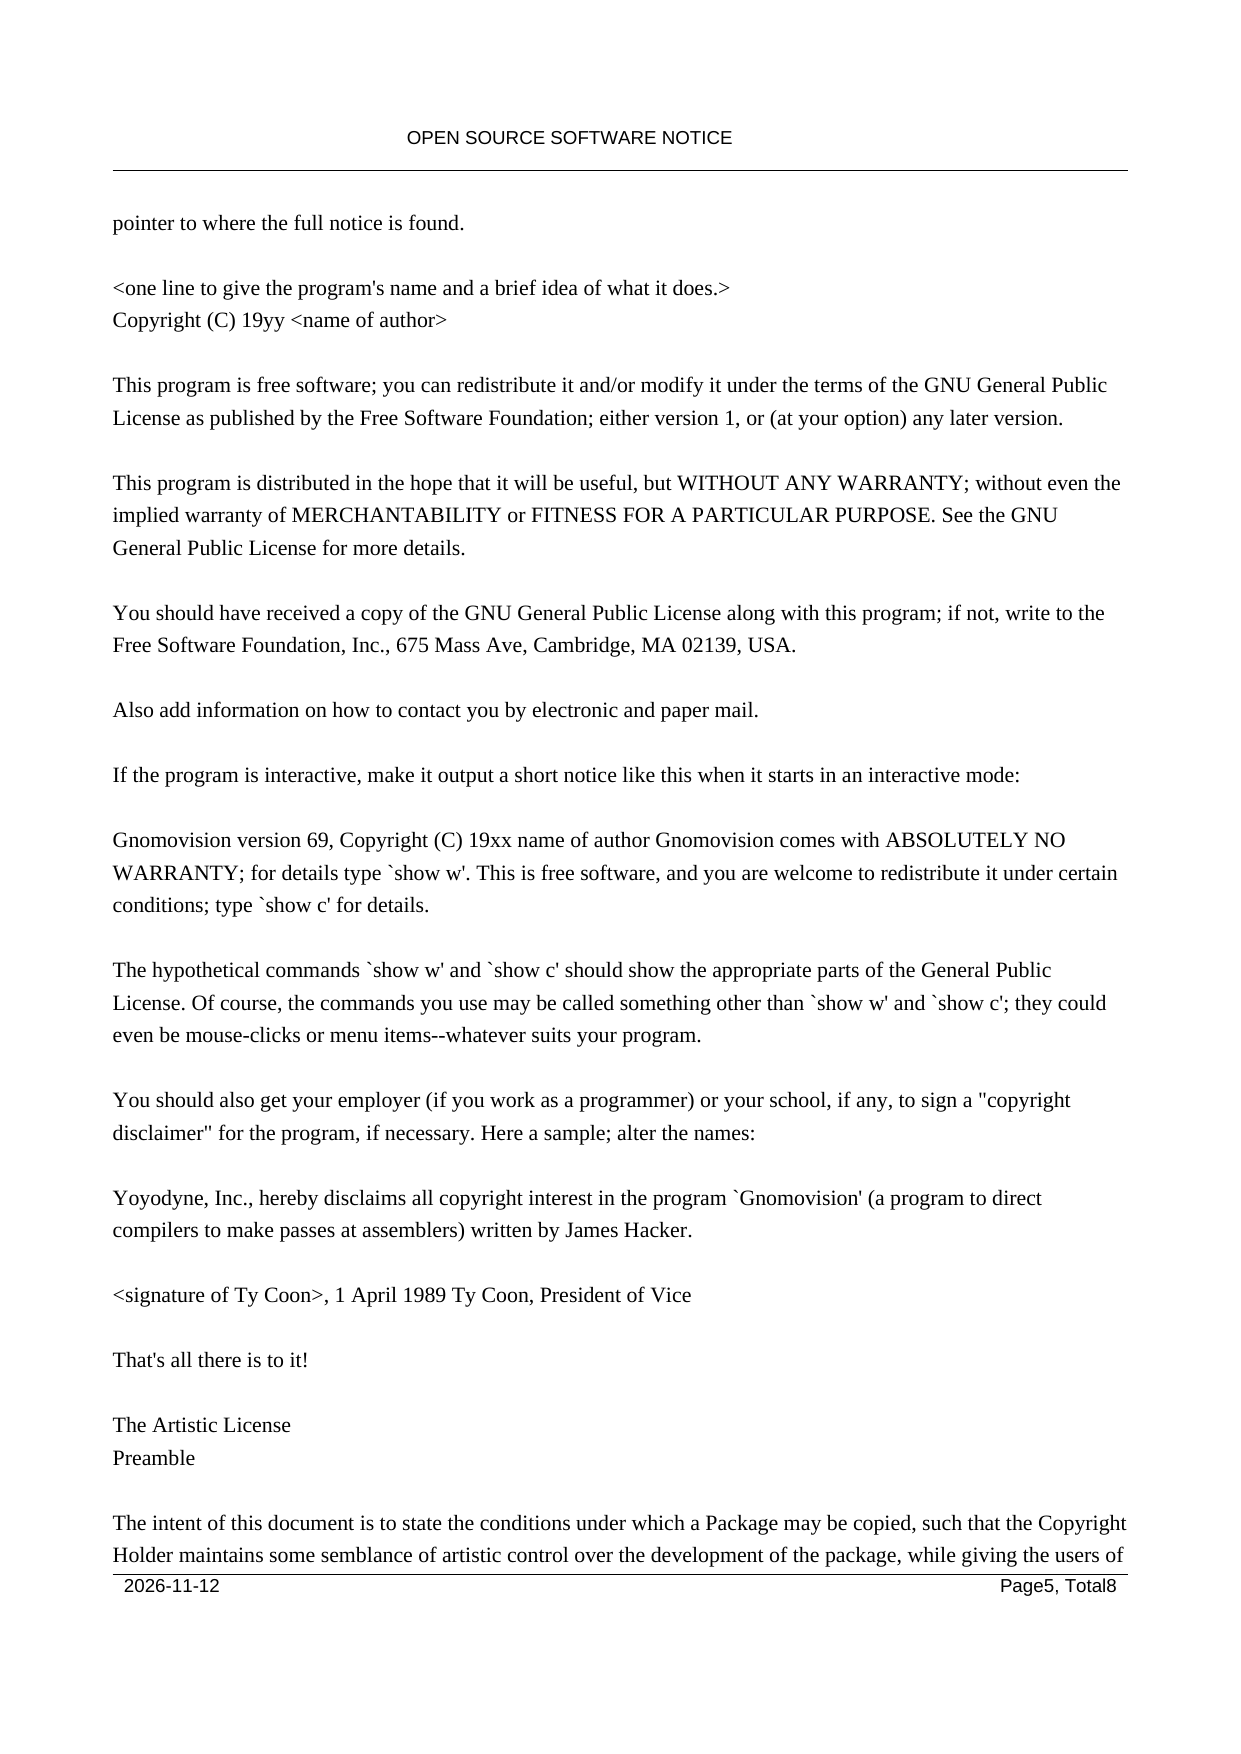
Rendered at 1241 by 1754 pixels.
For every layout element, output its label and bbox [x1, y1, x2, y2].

text [112, 206, 1128, 1571]
